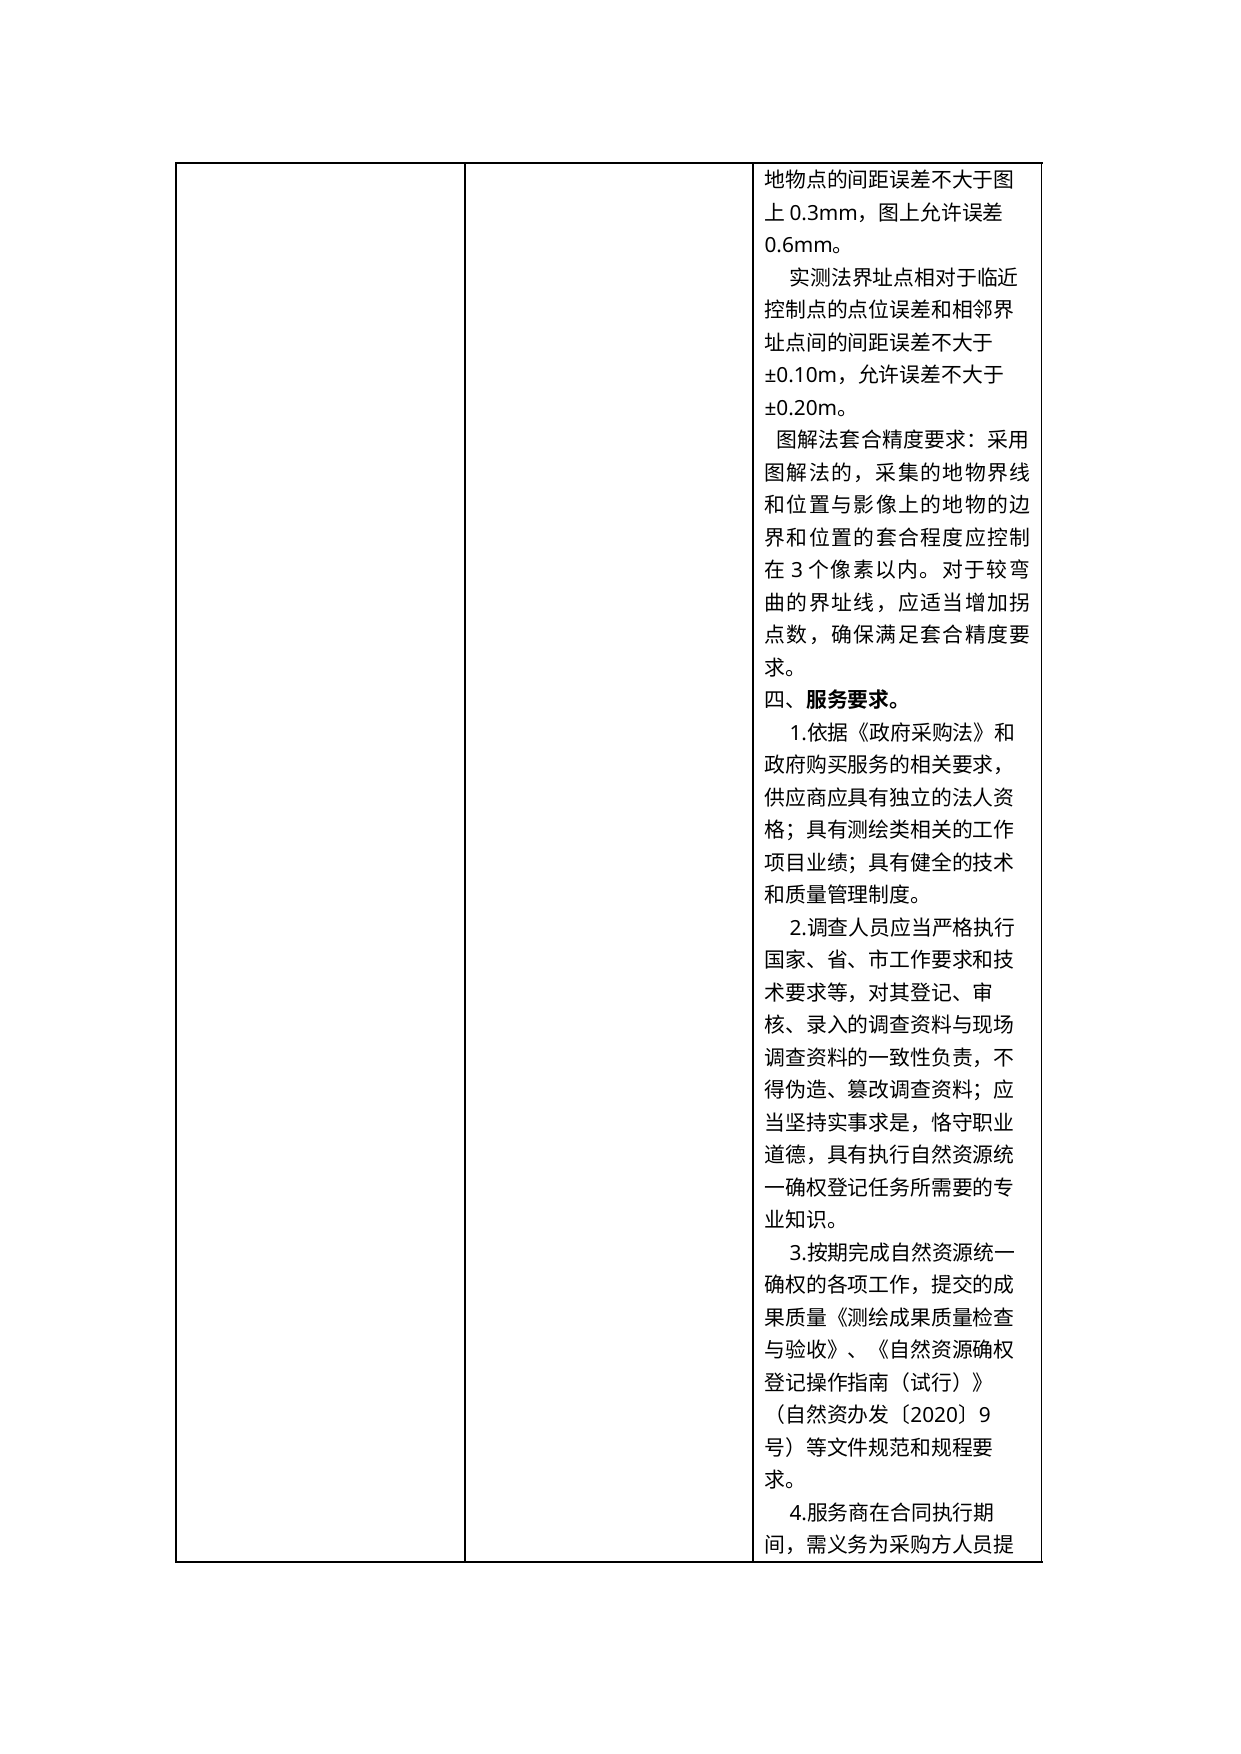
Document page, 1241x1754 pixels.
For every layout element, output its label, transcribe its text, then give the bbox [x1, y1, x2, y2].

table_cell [754, 164, 1041, 1561]
table_cell [466, 164, 752, 1561]
table_cell 1 [177, 164, 464, 1561]
